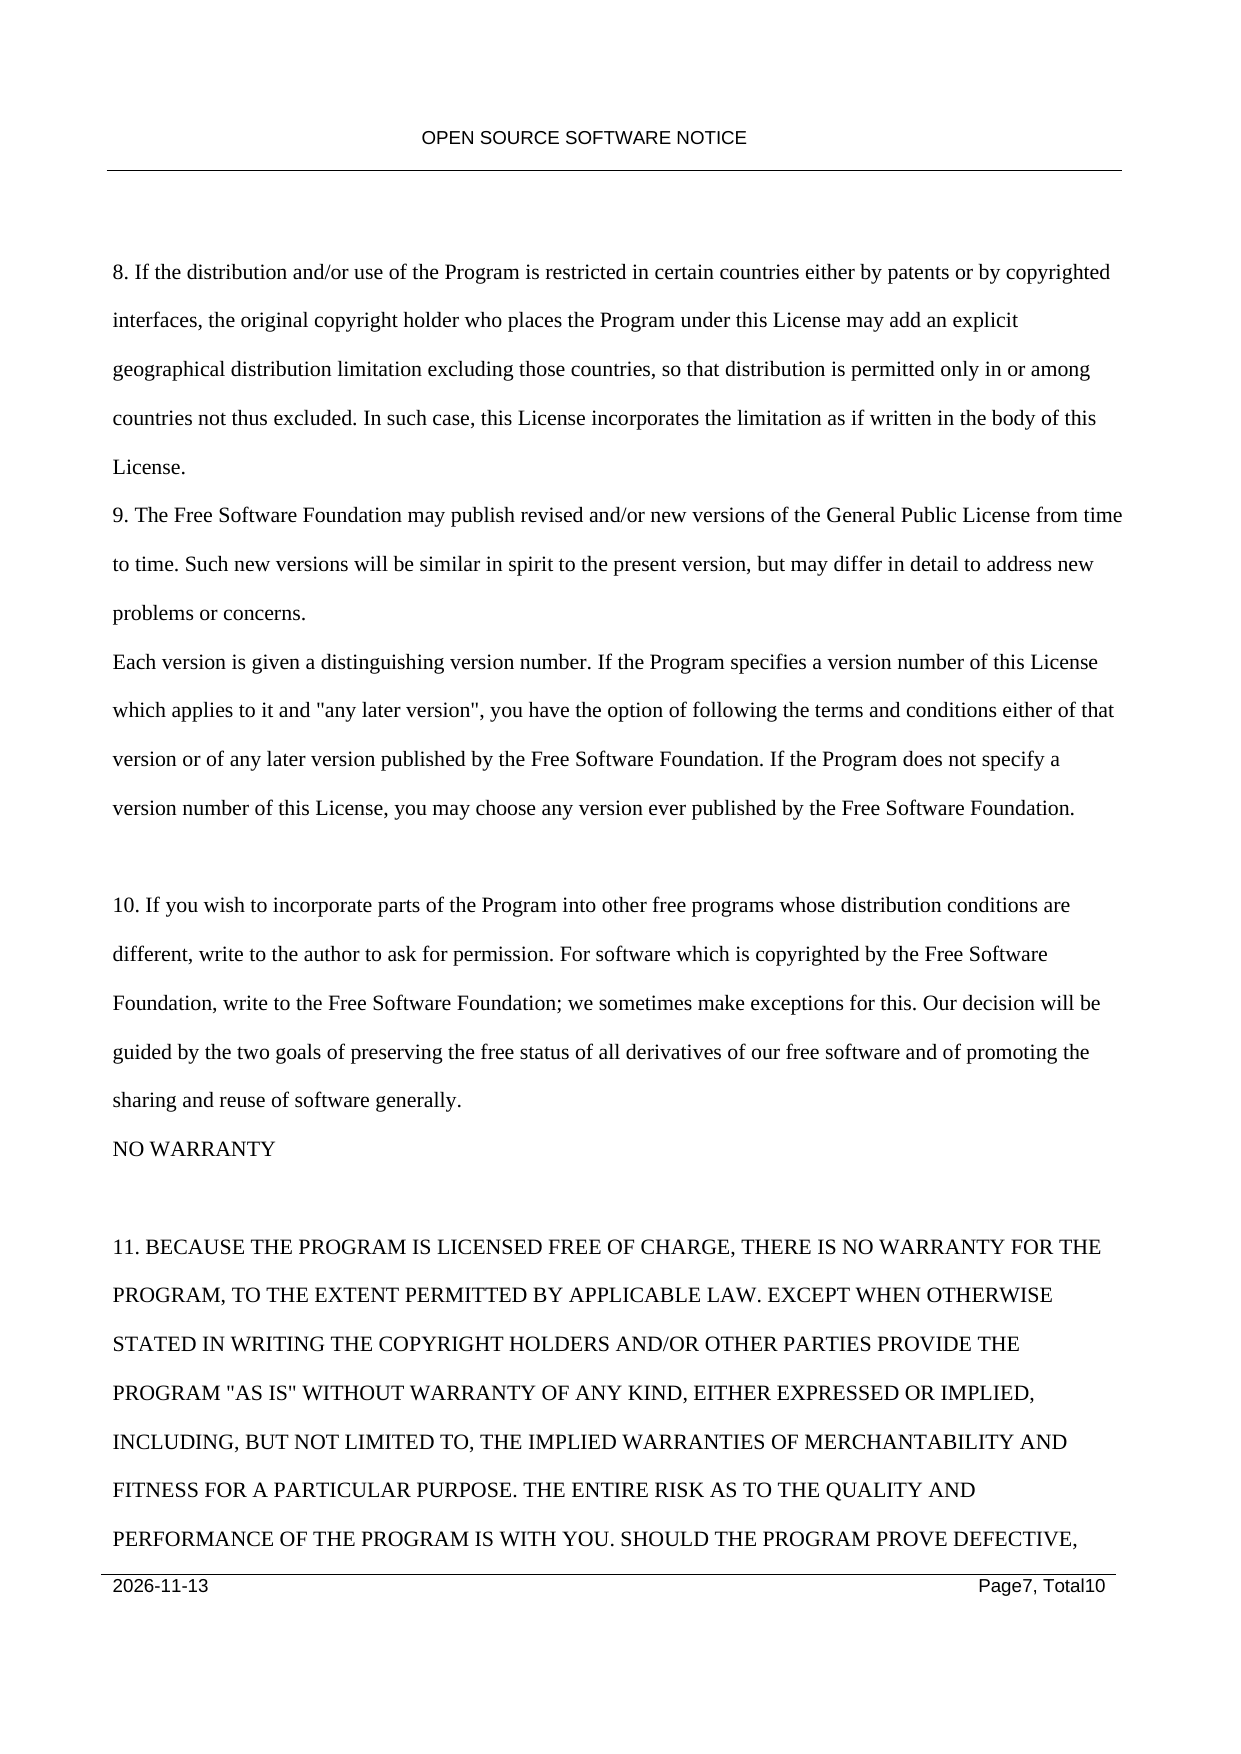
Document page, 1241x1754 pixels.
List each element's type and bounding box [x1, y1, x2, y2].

text [112, 206, 1128, 1555]
